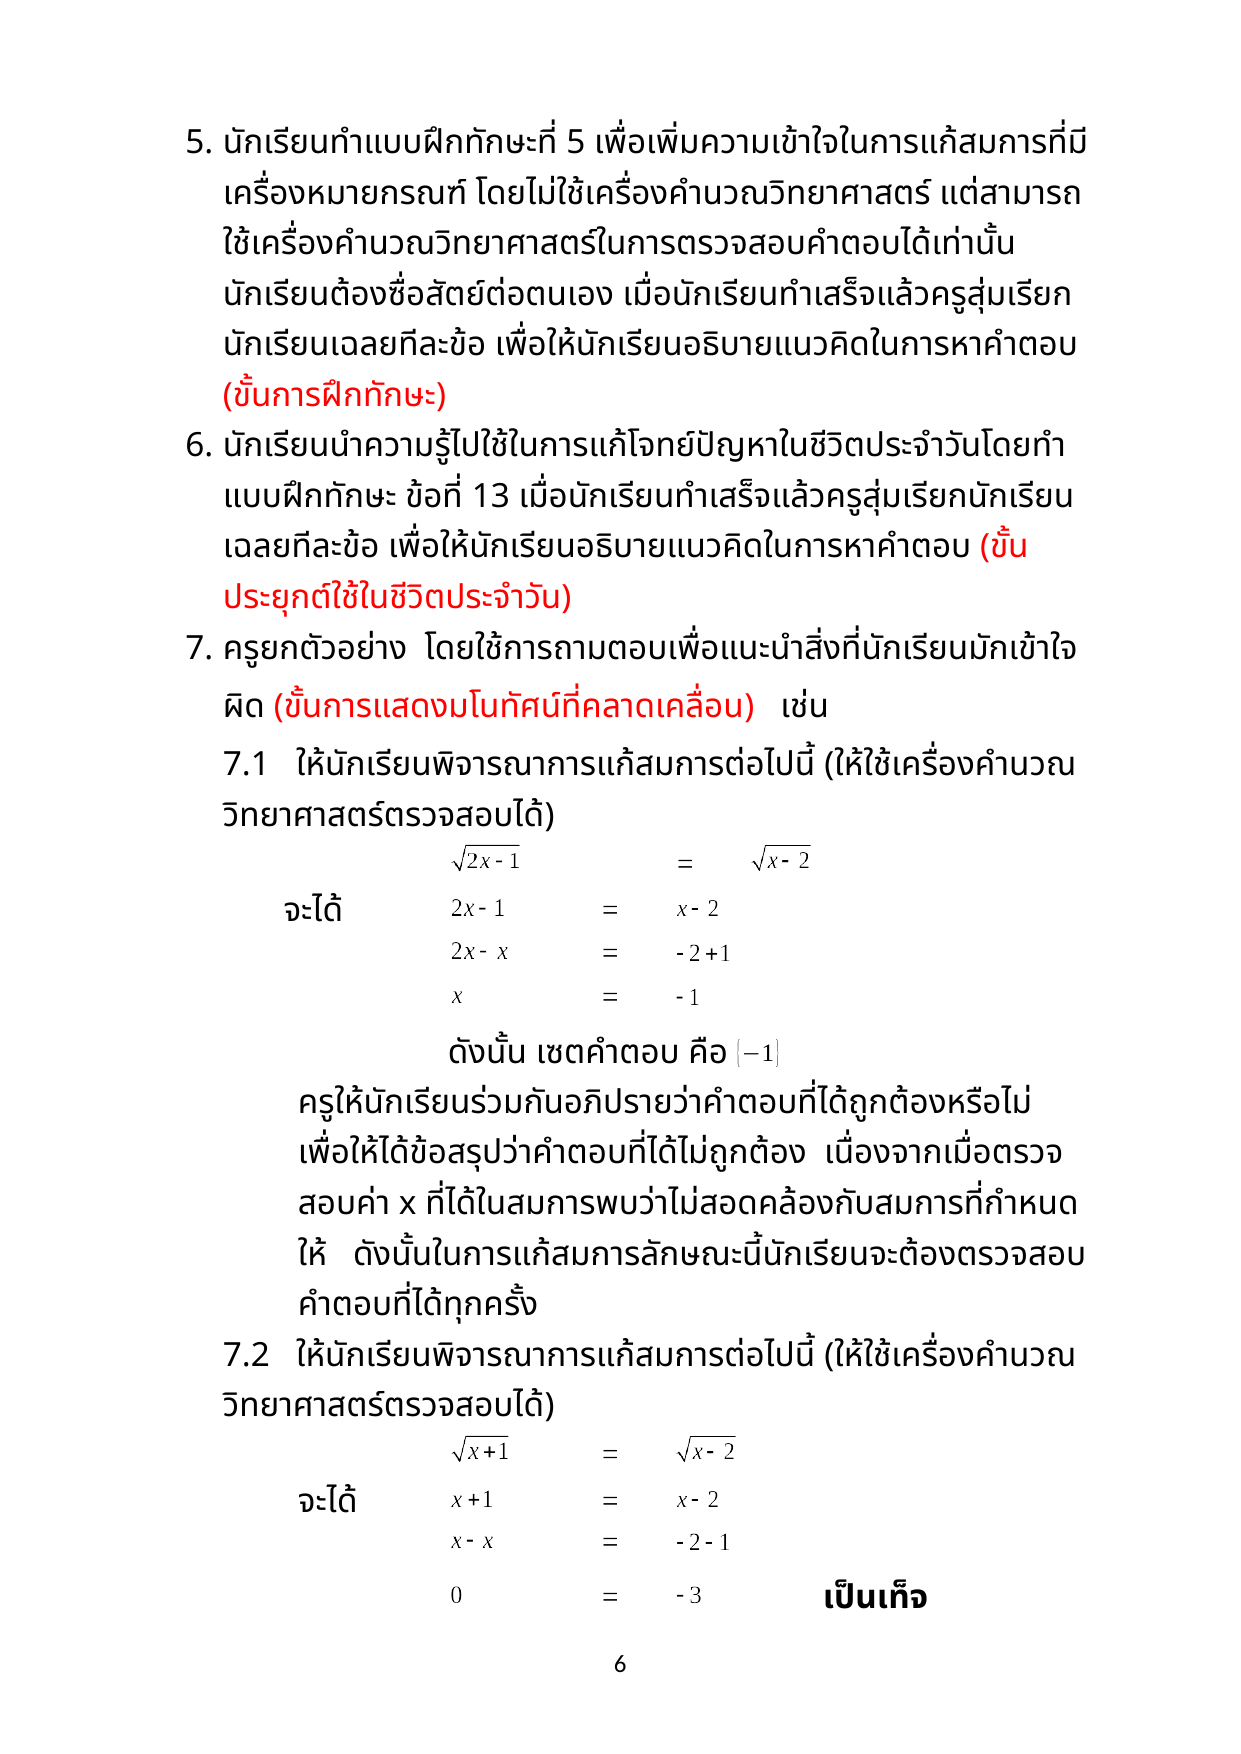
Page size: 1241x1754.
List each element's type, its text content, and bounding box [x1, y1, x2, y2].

text ดังนั้น เซตคำตอบ คือ [373, 1028, 1092, 1078]
text จะได้ [148, 886, 1092, 937]
text จะได้ [223, 1477, 1092, 1527]
list เป็นเท็จ [373, 1573, 1092, 1623]
list ครูยกตัวอย่าง โดยใช้การถามตอบเพื่อแนะนำสิ่งที่นักเรียนมักเข้าใจผิด (ขั้นการแสดงมโนทัศน์ที่คลาดเคลื่อน) เช่น [185, 623, 1092, 732]
list ครูให้นักเรียนร่วมกันอภิปรายว่าคำตอบที่ได้ถูกต้องหรือไม่ เพื่อให้ได้ข้อสรุปว่าคำตอบที่ได้ไม่ถูกต้อง เนื่องจากเมื่อตรวจสอบค่า x ที่ได้ในสมการพบว่าไม่สอดคล้องกับสมการที่กำหนดให้ ดังนั้นในการแก้สมการลักษณะนี้นักเรียนจะต้องตรวจสอบคำตอบที่ได้ทุกครั้ง [298, 1078, 1092, 1330]
list นักเรียนทำแบบฝึกทักษะที่ 5 เพื่อเพิ่มความเข้าใจในการแก้สมการที่มีเครื่องหมายกรณฑ์ โดยไม่ใช้เครื่องคำนวณวิทยาศาสตร์ แต่สามารถใช้เครื่องคำนวณวิทยาศาสตร์ในการตรวจสอบคำตอบได้เท่านั้น นักเรียนต้องซื่อสัตย์ต่อตนเอง เมื่อนักเรียนทำเสร็จแล้วครูสุ่มเรียกนักเรียนเฉลยทีละข้อ เพื่อให้นักเรียนอธิบายแนวคิดในการหาคำตอบ (ขั้นการฝึกทักษะ) [185, 118, 1092, 421]
list นักเรียนนำความรู้ไปใช้ในการแก้โจทย์ปัญหาในชีวิตประจำวันโดยทำแบบฝึกทักษะ ข้อที่ 13 เมื่อนักเรียนทำเสร็จแล้วครูสุ่มเรียกนักเรียนเฉลยทีละข้อ เพื่อให้นักเรียนอธิบายแนวคิดในการหาคำตอบ (ขั้นประยุกต์ใช้ในชีวิตประจำวัน) [185, 421, 1092, 623]
list 7.1 ให้นักเรียนพิจารณาการแก้สมการต่อไปนี้ (ให้ใช้เครื่องคำนวณวิทยาศาสตร์ตรวจสอบได้) [223, 740, 1092, 841]
list 7.2 ให้นักเรียนพิจารณาการแก้สมการต่อไปนี้ (ให้ใช้เครื่องคำนวณวิทยาศาสตร์ตรวจสอบได้) [223, 1330, 1092, 1432]
